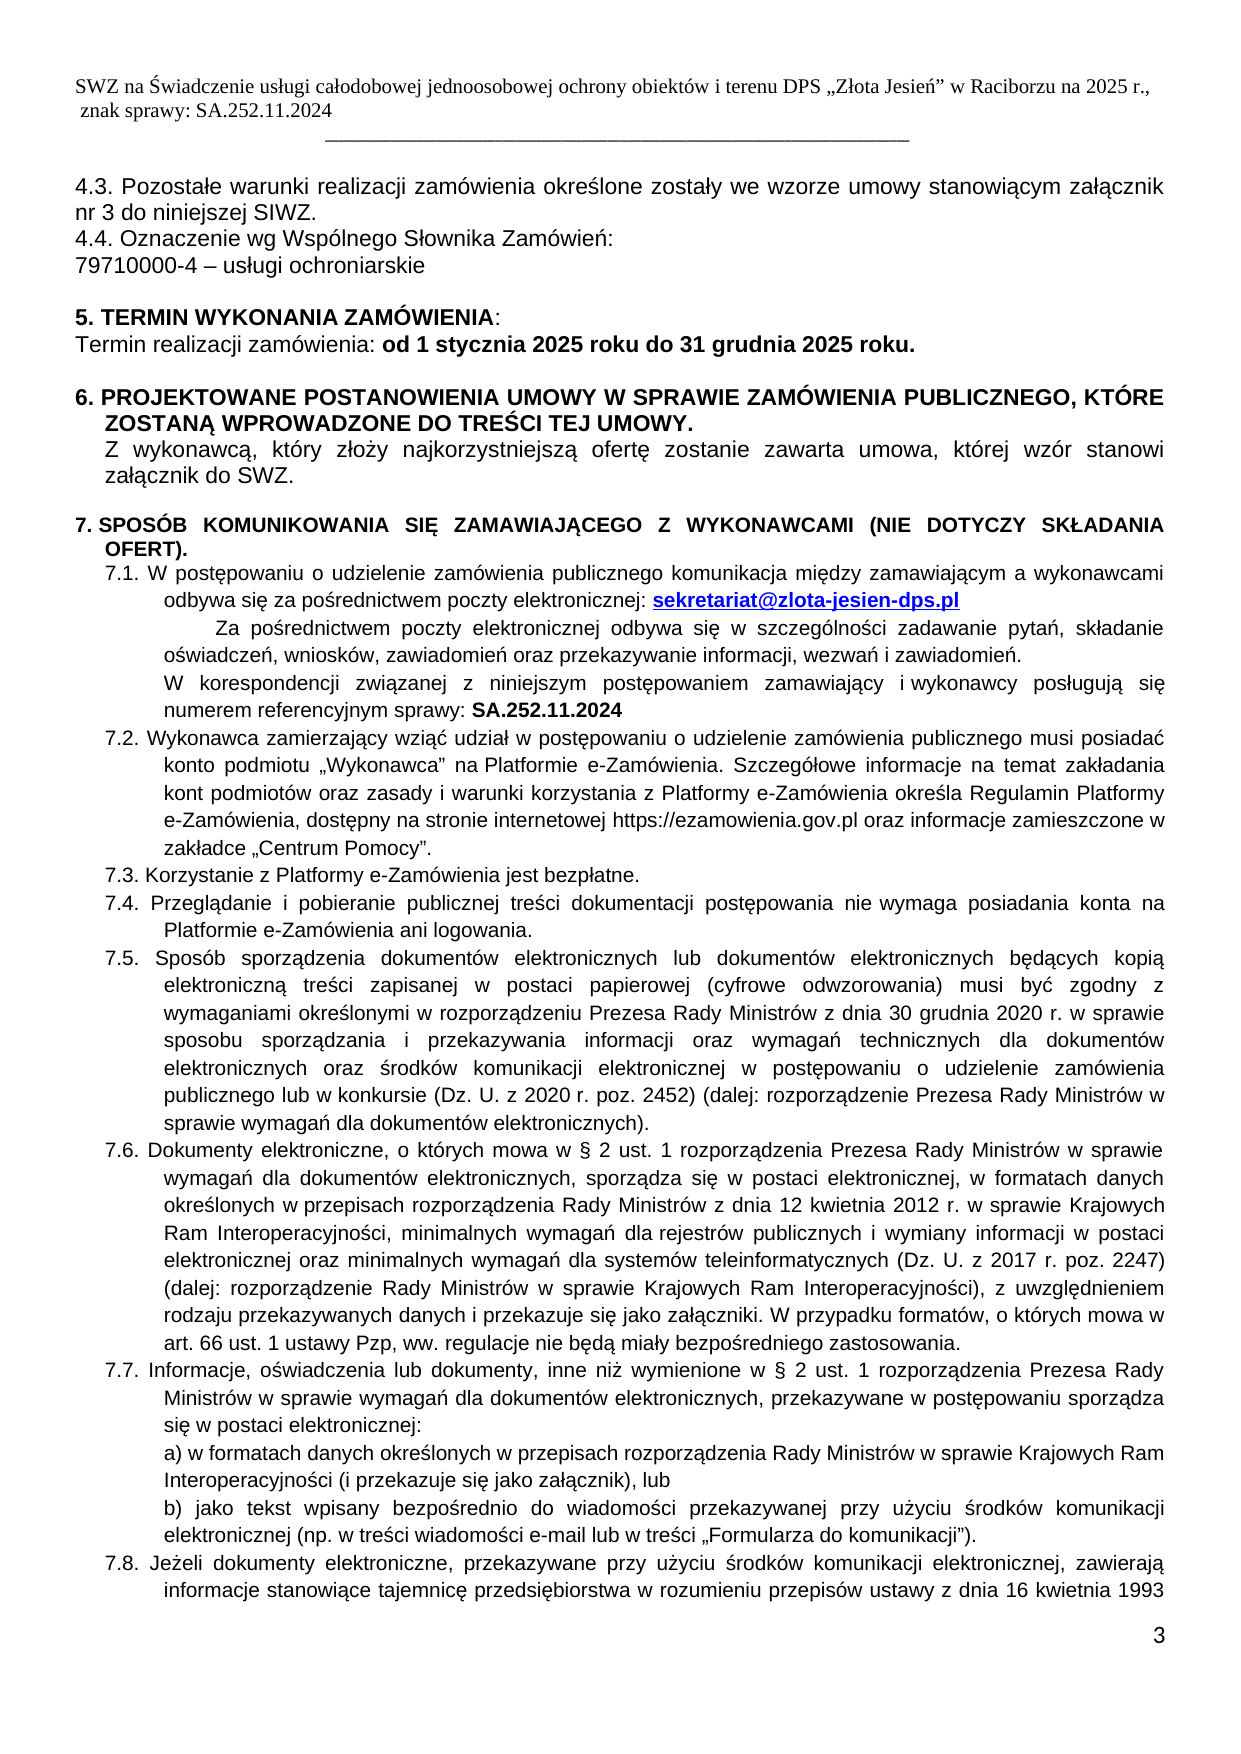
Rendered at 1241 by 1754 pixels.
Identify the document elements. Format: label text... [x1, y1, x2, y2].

text 7.2. Wykonawca zamierzający wziąć udział w postępowaniu o udzielenie zamówienia publicznego musi posiadać konto podmiotu „Wykonawca” na Platformie e-Zamówienia. Szczegółowe informacje na temat zakładania kont podmiotów oraz zasady i warunki korzystania z Platformy e-Zamówienia określa Regulamin Platformy e-Zamówienia, dostępny na stronie internetowej https://ezamowienia.gov.pl oraz informacje zamieszczone w zakładce „Centrum Pomocy”. [104, 726, 1165, 860]
text 79710000-4 – usługi ochroniarskie [75, 252, 1165, 278]
text 7.6. Dokumenty elektroniczne, o których mowa w § 2 ust. 1 rozporządzenia Prezesa Rady Ministrów w sprawie wymagań dla dokumentów elektronicznych, sporządza się w postaci elektronicznej, w formatach danych określonych w przepisach rozporządzenia Rady Ministrów z dnia 12 kwietnia 2012 r. w sprawie Krajowych Ram Interoperacyjności, minimalnych wymagań dla rejestrów publicznych i wymiany informacji w postaci elektronicznej oraz minimalnych wymagań dla systemów teleinformatycznych (Dz. U. z 2017 r. poz. 2247) (dalej: rozporządzenie Rady Ministrów w sprawie Krajowych Ram Interoperacyjności), z uwzględnieniem rodzaju przekazywanych danych i przekazuje się jako załączniki. W przypadku formatów, o których mowa w art. 66 ust. 1 ustawy Pzp, ww. regulacje nie będą miały bezpośredniego zastosowania. [104, 1138, 1165, 1355]
text 7.4. Przeglądanie i pobieranie publicznej treści dokumentacji postępowania nie wymaga posiadania konta na Platformie e-Zamówienia ani logowania. [104, 891, 1165, 942]
text 7.3. Korzystanie z Platformy e-Zamówienia jest bezpłatne. [104, 863, 1165, 887]
text 4.4. Oznaczenie wg Wspólnego Słownika Zamówień: [75, 225, 1165, 252]
text Termin realizacji zamówienia: od 1 stycznia 2025 roku do 31 grudnia 2025 roku. [75, 331, 1165, 357]
text b) jako tekst wpisany bezpośrednio do wiadomości przekazywanej przy użyciu środków komunikacji elektronicznej (np. w treści wiadomości e-mail lub w treści „Formularza do komunikacji”). [104, 1496, 1165, 1547]
text 5. TERMIN WYKONANIA ZAMÓWIENIA: [75, 304, 1165, 331]
text 6. PROJEKTOWANE POSTANOWIENIA UMOWY W SPRAWIE ZAMÓWIENIA PUBLICZNEGO, KTÓRE ZOSTANĄ WPROWADZONE DO TREŚCI TEJ UMOWY. [75, 383, 1165, 436]
text 7.1. W postępowaniu o udzielenie zamówienia publicznego komunikacja między zamawiającym a wykonawcami odbywa się za pośrednictwem poczty elektronicznej: sekretariat@zlota-jesien-dps.pl [104, 561, 1165, 612]
text a) w formatach danych określonych w przepisach rozporządzenia Rady Ministrów w sprawie Krajowych Ram Interoperacyjności (i przekazuje się jako załącznik), lub [104, 1441, 1165, 1492]
text 4.3. Pozostałe warunki realizacji zamówienia określone zostały we wzorze umowy stanowiącym załącznik nr 3 do niniejszej SIWZ. [75, 173, 1165, 225]
text W korespondencji związanej z niniejszym postępowaniem zamawiający i wykonawcy posługują się numerem referencyjnym sprawy: SA.252.11.2024 [104, 671, 1165, 722]
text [104, 1551, 1165, 1602]
text Za pośrednictwem poczty elektronicznej odbywa się w szczególności zadawanie pytań, składanie oświadczeń, wniosków, zawiadomień oraz przekazywanie informacji, wezwań i zawiadomień. [104, 616, 1165, 667]
text 7. SPOSÓB KOMUNIKOWANIA SIĘ ZAMAWIAJĄCEGO Z WYKONAWCAMI (NIE DOTYCZY SKŁADANIA OFERT). [75, 513, 1165, 561]
text 7.5. Sposób sporządzenia dokumentów elektronicznych lub dokumentów elektronicznych będących kopią elektroniczną treści zapisanej w postaci papierowej (cyfrowe odwzorowania) musi być zgodny z wymaganiami określonymi w rozporządzeniu Prezesa Rady Ministrów z dnia 30 grudnia 2020 r. w sprawie sposobu sporządzania i przekazywania informacji oraz wymagań technicznych dla dokumentów elektronicznych oraz środków komunikacji elektronicznej w postępowaniu o udzielenie zamówienia publicznego lub w konkursie (Dz. U. z 2020 r. poz. 2452) (dalej: rozporządzenie Prezesa Rady Ministrów w sprawie wymagań dla dokumentów elektronicznych). [104, 946, 1165, 1135]
text 7.7. Informacje, oświadczenia lub dokumenty, inne niż wymienione w § 2 ust. 1 rozporządzenia Prezesa Rady Ministrów w sprawie wymagań dla dokumentów elektronicznych, przekazywane w postępowaniu sporządza się w postaci elektronicznej: [104, 1358, 1165, 1437]
text Z wykonawcą, który złoży najkorzystniejszą ofertę zostanie zawarta umowa, której wzór stanowi załącznik do SWZ. [104, 436, 1165, 489]
